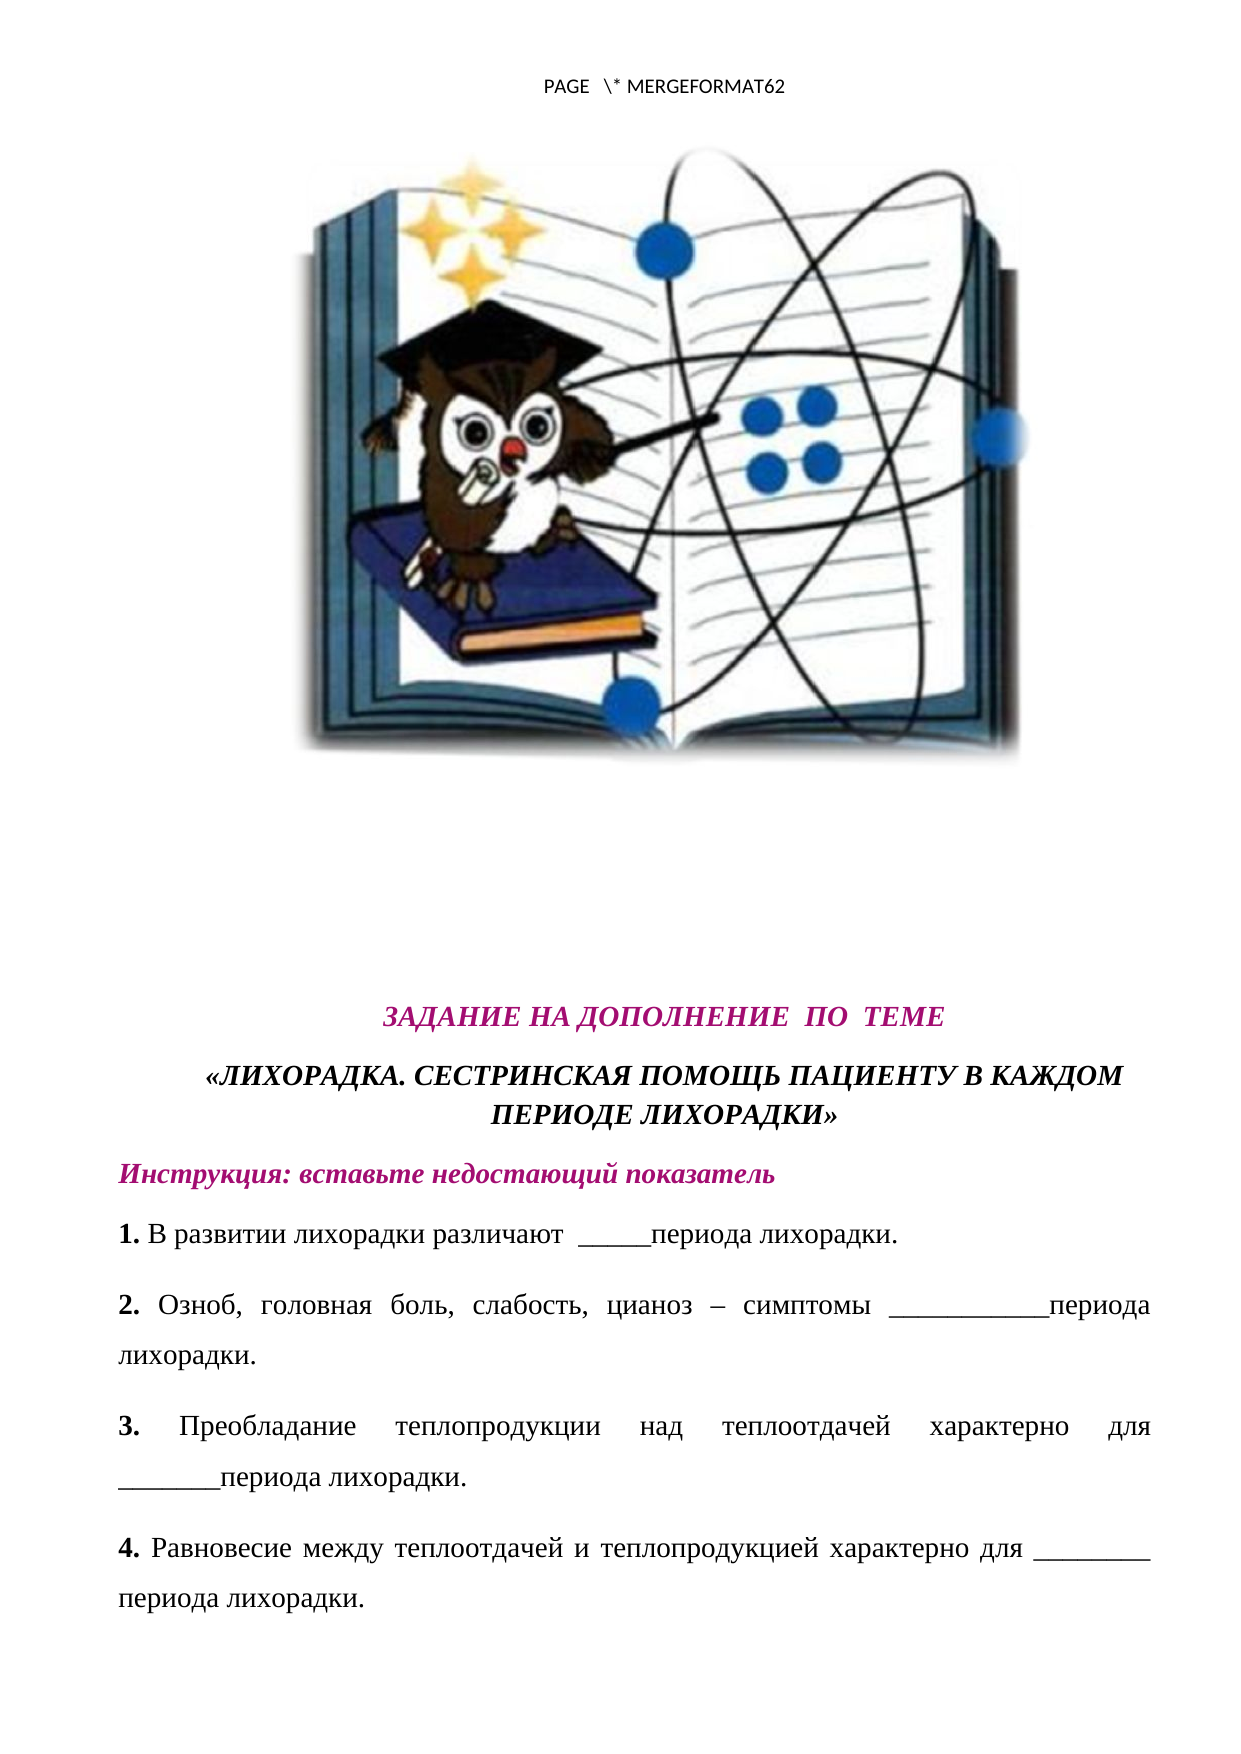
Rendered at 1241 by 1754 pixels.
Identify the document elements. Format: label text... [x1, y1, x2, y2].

text «ЛИХОРАДКА. СЕСТРИНСКАЯ ПОМОЩЬ ПАЦИЕНТУ В КАЖДОМ ПЕРИОДЕ ЛИХОРАДКИ» [177, 1058, 1152, 1131]
text 2. Озноб, головная боль, слабость, цианоз – симптомы ___________периода лихорадки. [118, 1287, 1152, 1371]
picture [274, 124, 1055, 787]
text 4. Равновесие между теплоотдачей и теплопродукцией характерно для ________ периода лихорадки. [118, 1530, 1152, 1614]
text Инструкция: вставьте недостающий показатель [118, 1156, 1152, 1190]
text 3. Преобладание теплопродукции над теплоотдачей характерно для _______периода лихорадки. [118, 1408, 1152, 1492]
text 1. В развитии лихорадки различают _____периода лихорадки. [118, 1216, 1152, 1249]
text ЗАДАНИЕ НА ДОПОЛНЕНИЕ ПО ТЕМЕ [177, 999, 1152, 1033]
